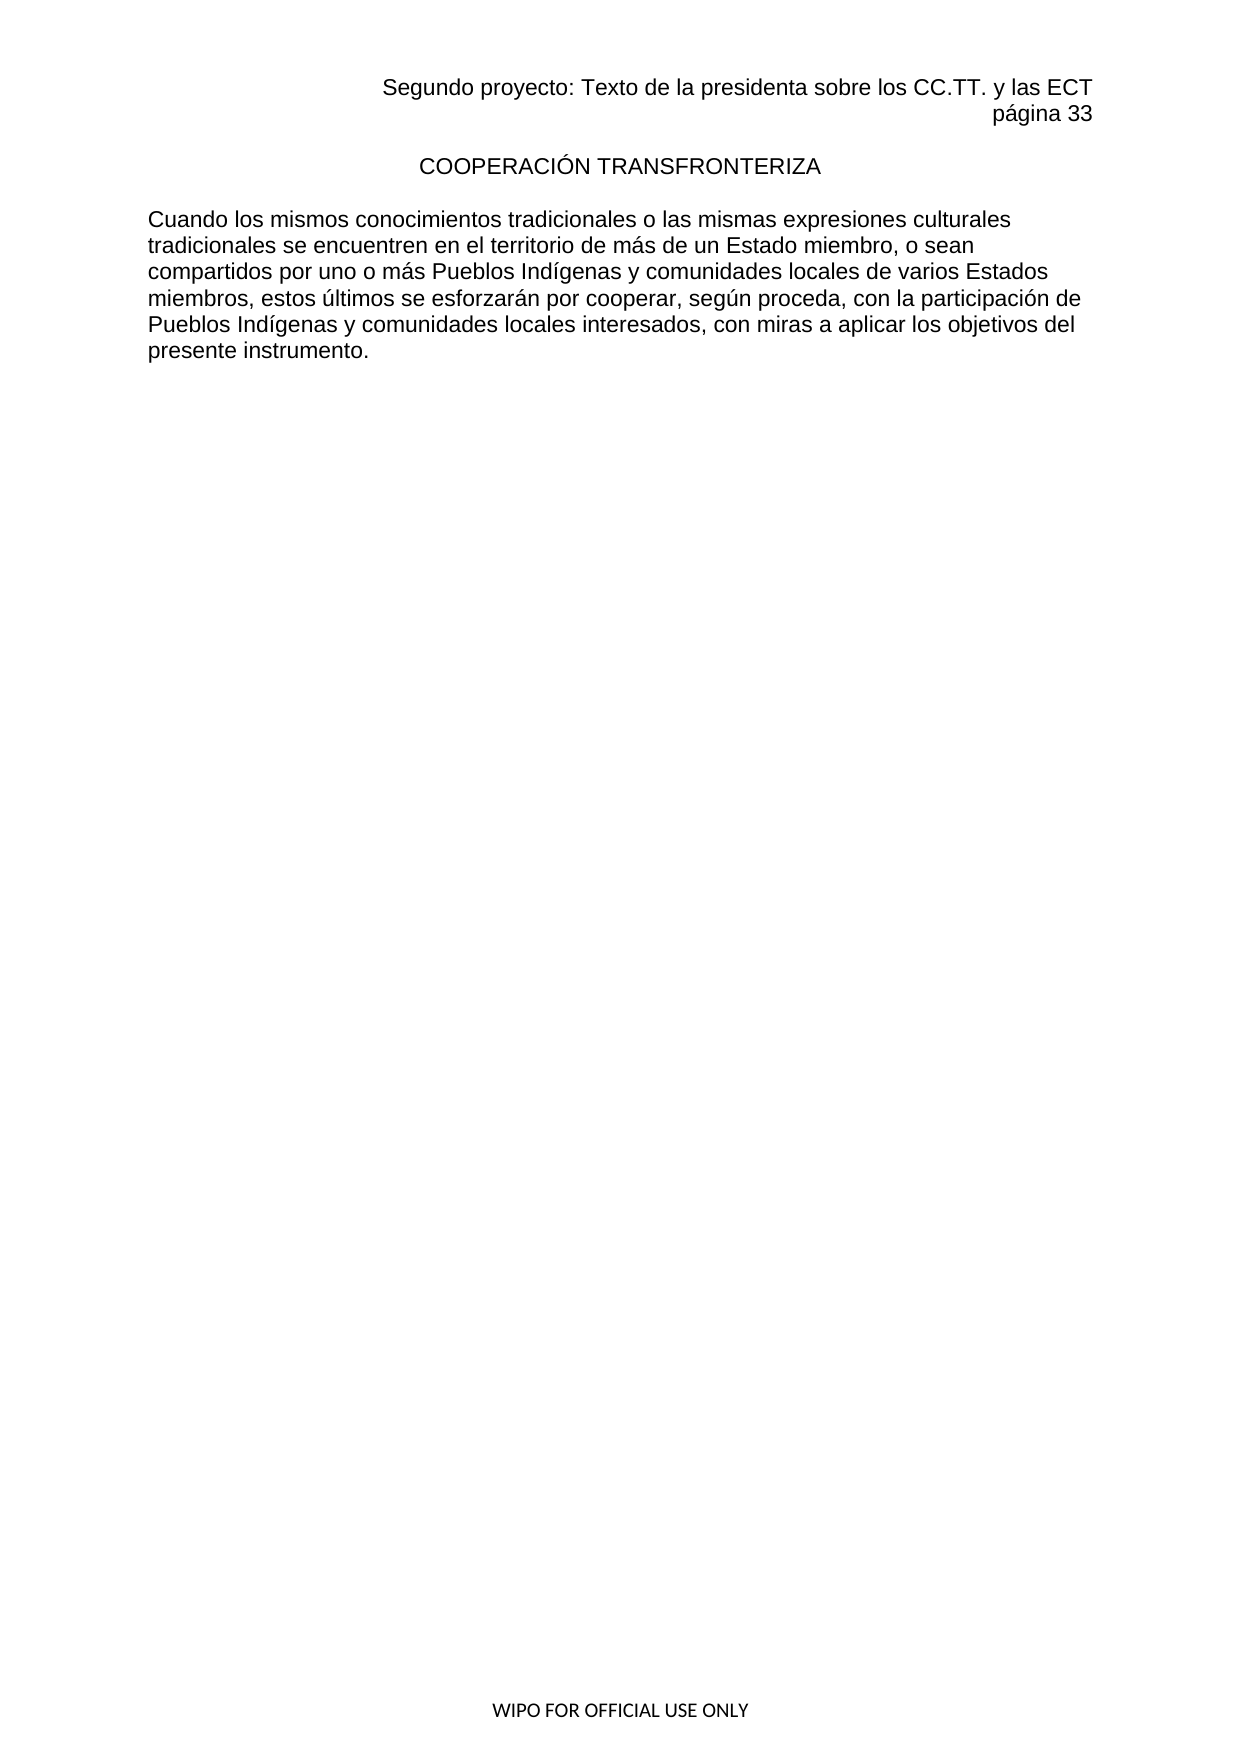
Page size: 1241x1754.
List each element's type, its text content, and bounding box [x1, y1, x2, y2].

text COOPERACIÓN TRANSFRONTERIZA [148, 153, 1093, 179]
text Cuando los mismos conocimientos tradicionales o las mismas expresiones culturales tradicionales se encuentren en el territorio de más de un Estado miembro, o sean compartidos por uno o más Pueblos Indígenas y comunidades locales de varios Estados miembros, estos últimos se esforzarán por cooperar, según proceda, con la participación de Pueblos Indígenas y comunidades locales interesados, con miras a aplicar los objetivos del presente instrumento. [148, 206, 1093, 364]
